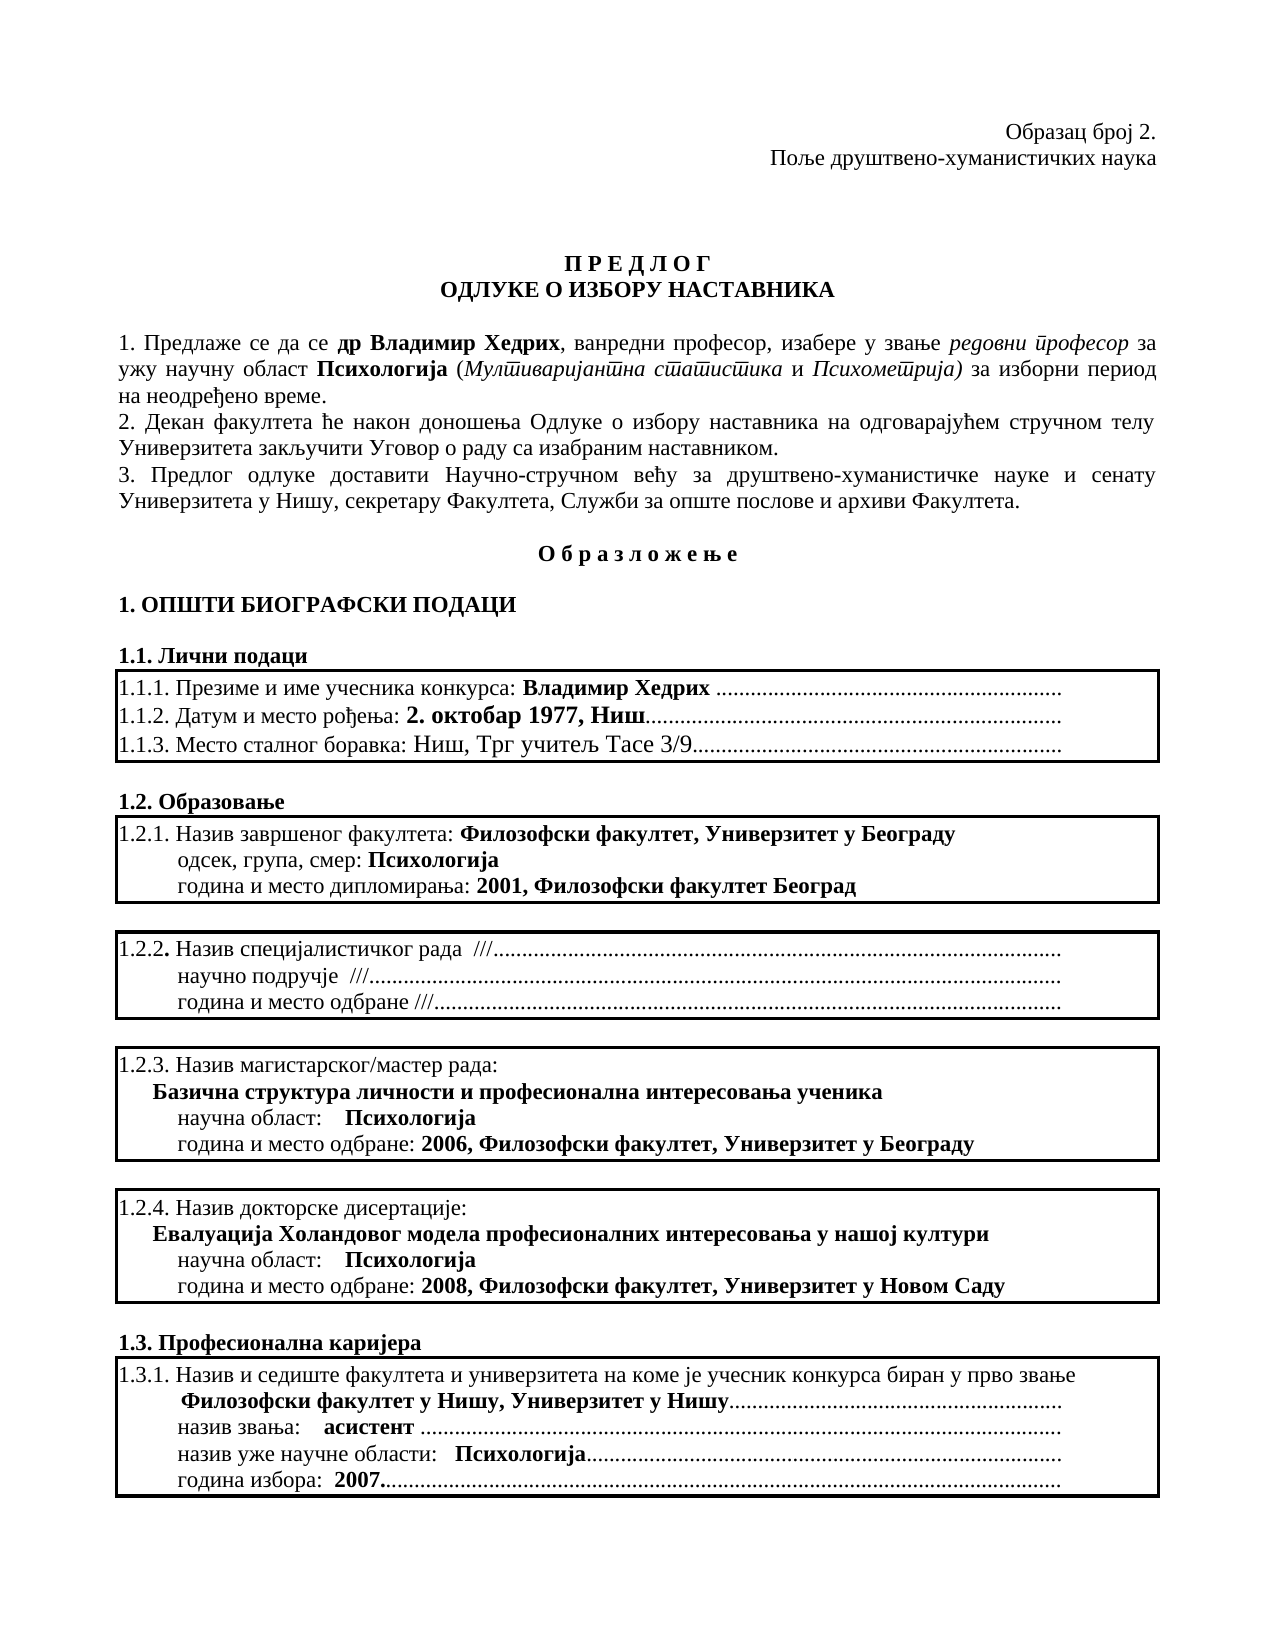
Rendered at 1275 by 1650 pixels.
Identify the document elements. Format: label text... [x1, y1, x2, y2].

text година и место одбране: 2008, Филозофски факултет, Универзитет у Новом Саду [118, 1267, 1157, 1301]
text 1.2. Образовање [118, 788, 1157, 814]
text година и место одбране: 2006, Филозофски факултет, Универзитет у Београду [118, 1125, 1157, 1159]
text научна област: Психологија [118, 1104, 1157, 1125]
text Базична структура личности и професионална интересовања ученика [118, 1078, 1157, 1104]
text Поље друштвено-хуманистичких наука [118, 144, 1157, 171]
text научно подручје /// [118, 962, 1157, 983]
text О б р а з л о ж е њ е [118, 540, 1157, 566]
text 1.1.1. Презиме и име учесника конкурса: Владимир Хедрих [118, 672, 1157, 700]
text 1.3.1. Назив и седиште факултета и универзитета на коме је учесник конкурса биран у прво звање Филозофски факултет у Нишу, Универзитет у Нишу [118, 1359, 1157, 1413]
text Евалуација Холандовог модела професионалних интересовања у нашој култури [118, 1220, 1157, 1246]
text година и место дипломирања: 2001, Филозофски факултет Београд [118, 867, 1157, 901]
text 1.2.1. Назив завршеног факултета: Филозофски факултет, Универзитет у Београду [118, 818, 1157, 846]
text 1.2.4. Назив докторске дисертације: [118, 1191, 1157, 1220]
text 1.1. Лични подаци [118, 642, 1157, 669]
subtitle ОДЛУКЕ О ИЗБОРУ НАСТАВНИКА [118, 276, 1157, 303]
text 1. Предлаже се да се др Владимир Хедрих, ванредни професор, изабере у звање редовни професор за ужу научну област Психологија (Мултиваријантна статистика и Психометрија) за изборни период на неодређено време. [118, 329, 1157, 408]
text 1.3. Професионална каријера [118, 1329, 1157, 1356]
text одсек, група, смер: Психологија [118, 846, 1157, 867]
text 3. Предлог одлуке доставити Научно-стручном већу за друштвено-хуманистичке науке и сенату Универзитета у Нишу, секретару Факултета, Служби за опште послове и архиви Факултета. [118, 461, 1157, 513]
text 1. OПШТИ БИОГРАФСКИ ПОДАЦИ [118, 591, 1157, 617]
text П Р Е Д Л О Г [118, 250, 1157, 276]
text 1.1.3. Место сталног боравка: Ниш, Трг учитељ Тасе 3/9 [118, 724, 1157, 760]
text 1.2.3. Назив магистарског/мастер рада: [118, 1049, 1157, 1078]
text научна област: Психологија [118, 1246, 1157, 1267]
text Образац број 2. [930, 118, 1157, 144]
text 1.2.2. Назив специјалистичког рада /// [118, 934, 1157, 962]
text година и место одбране /// [118, 983, 1157, 1017]
text назив уже научне области: Психологија [118, 1440, 1157, 1461]
text 2. Декан факултета ће након доношења Одлуке о избору наставника на одговарајућем стручном телу Универзитета закључити Уговор о раду са изабраним наставником. [118, 408, 1157, 461]
text назив звања: асистент [118, 1413, 1157, 1440]
text 1.1.2. Датум и место рођења: 2. октобар 1977, Ниш [118, 700, 1157, 724]
text година избора: 2007. [118, 1461, 1157, 1494]
